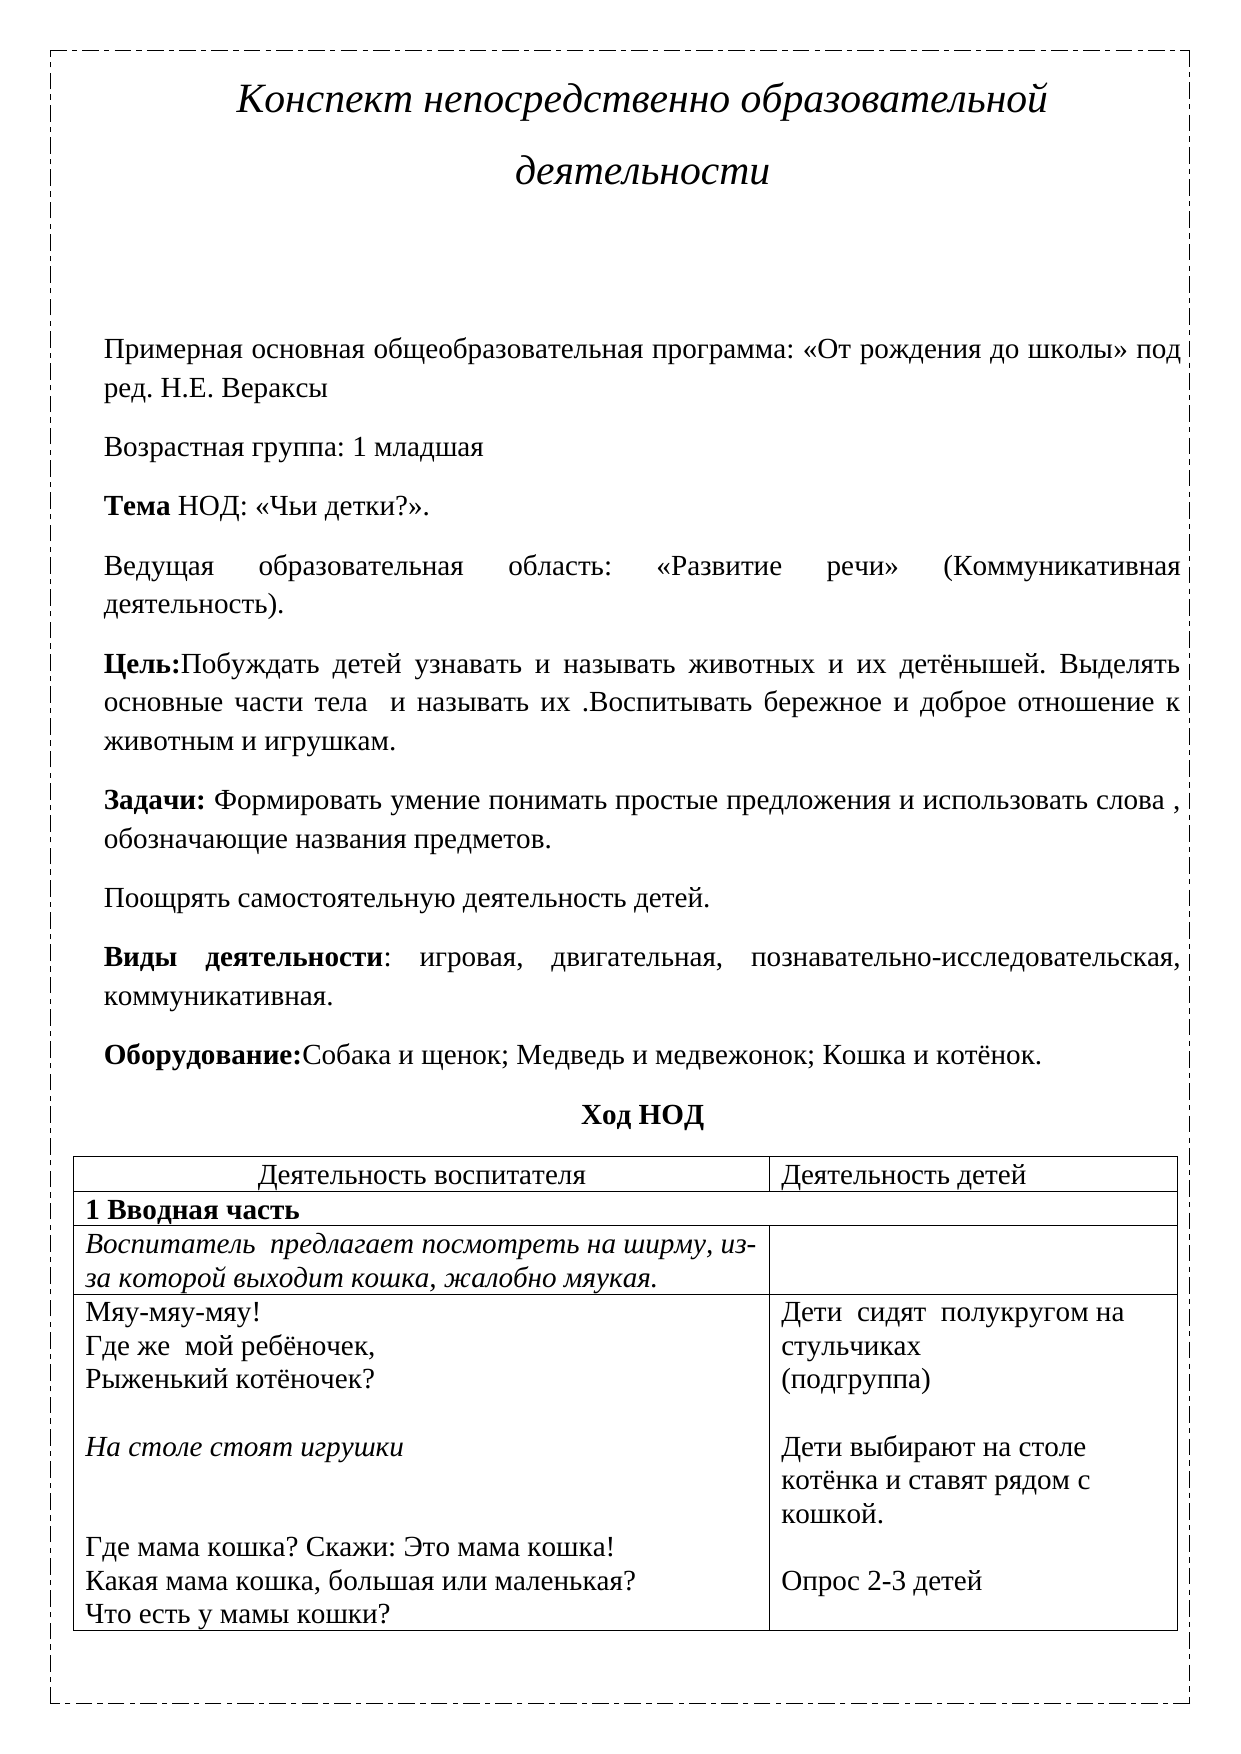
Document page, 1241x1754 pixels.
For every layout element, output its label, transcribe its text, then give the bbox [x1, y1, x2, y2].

text Конспект непосредственно образовательной деятельности [103, 74, 1181, 194]
text Цель:Побуждать детей узнавать и называть животных и их детёнышей. Выделять основные части тела и называть их .Воспитывать бережное и доброе отношение к животным и игрушкам. [103, 646, 1181, 756]
table_cell 1 Вводная часть [74, 1192, 1177, 1225]
text Виды деятельности: игровая, двигательная, познавательно-исследовательская, коммуникативная. [103, 939, 1181, 1012]
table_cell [74, 1295, 769, 1630]
text Примерная основная общеобразовательная программа: «От рождения до школы» под ред. Н.Е. Вераксы [103, 331, 1181, 403]
text Тема НОД: «Чьи детки?». [103, 488, 1181, 522]
table_header Деятельность детей [770, 1157, 1177, 1191]
text Оборудование:Собака и щенок; Медведь и медвежонок; Кошка и котёнок. [103, 1037, 1181, 1071]
table_cell Воспитатель предлагает посмотреть на ширму, из-за которой выходит кошка, жалобно мяукая. [74, 1226, 769, 1293]
table_header Деятельность воспитателя [74, 1157, 769, 1191]
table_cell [770, 1295, 1177, 1630]
text Ход НОД [103, 1097, 1181, 1130]
table_cell [770, 1226, 1177, 1293]
text Поощрять самостоятельную деятельность детей. [103, 880, 1181, 914]
text Задачи: Формировать умение понимать простые предложения и использовать слова , обозначающие названия предметов. [103, 782, 1181, 854]
text Возрастная группа: 1 младшая [103, 429, 1181, 463]
text Ведущая образовательная область: «Развитие речи» (Коммуникативная деятельность). [103, 548, 1181, 620]
